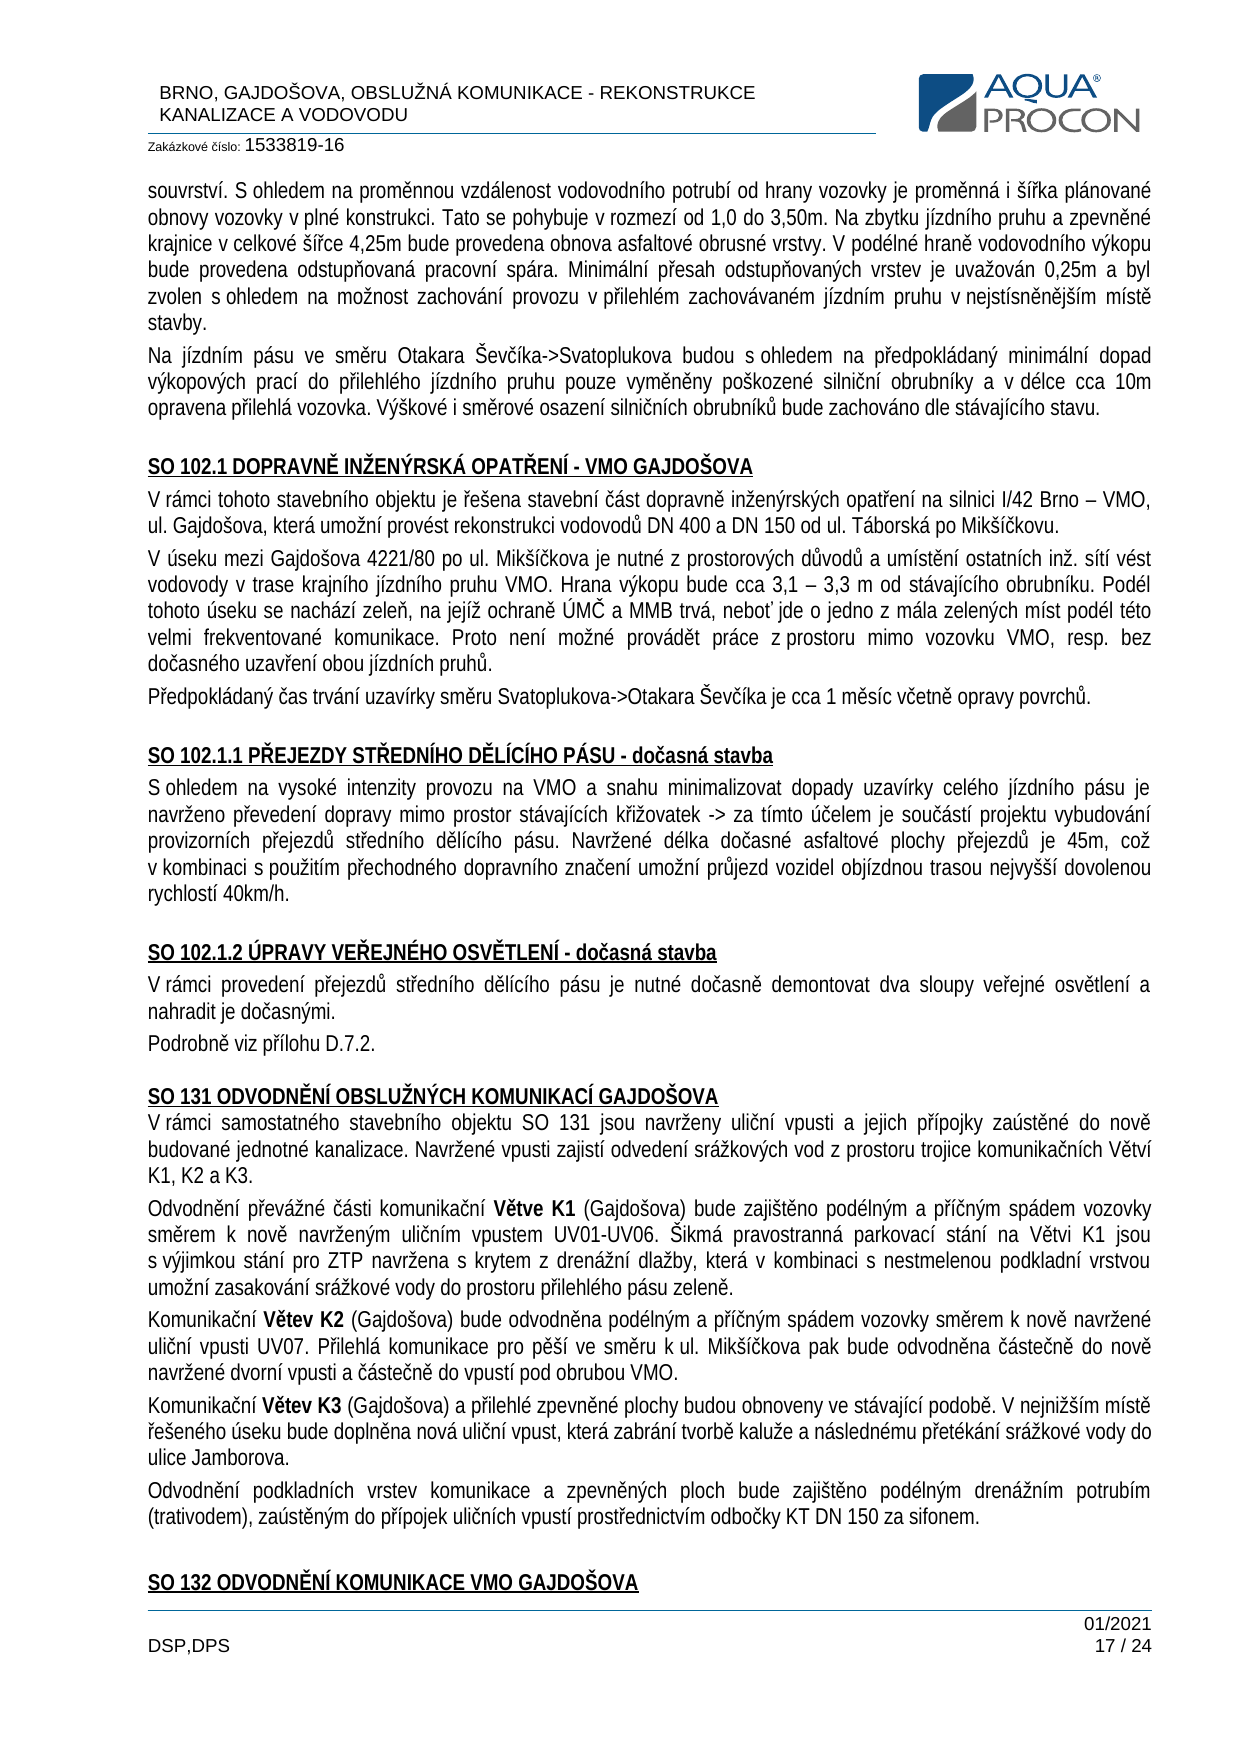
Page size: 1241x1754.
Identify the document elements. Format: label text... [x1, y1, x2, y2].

text SO 131 ODVODNĚNÍ OBSLUŽNÝCH KOMUNIKACÍ GAJDOŠOVA [148, 1083, 1152, 1109]
text Podrobně viz přílohu D.7.2. [148, 1030, 1152, 1057]
text Na jízdním pásu ve směru Otakara Ševčíka->Svatoplukova budou s ohledem na předpokládaný minimální dopad výkopových prací do přilehlého jízdního pruhu pouze vyměněny poškozené silniční obrubníky a v délce cca 10m opravena přilehlá vozovka. Výškové i směrové osazení silničních obrubníků bude zachováno dle stávajícího stavu. [148, 342, 1152, 421]
text V rámci samostatného stavebního objektu SO 131 jsou navrženy uliční vpusti a jejich přípojky zaústěné do nově budované jednotné kanalizace. Navržené vpusti zajistí odvedení srážkových vod z prostoru trojice komunikačních Větví K1, K2 a K3. [148, 1109, 1152, 1188]
text Odvodnění převážné části komunikační Větve K1 (Gajdošova) bude zajištěno podélným a příčným spádem vozovky směrem k nově navrženým uličním vpustem UV01-UV06. Šikmá pravostranná parkovací stání na Větvi K1 jsou s výjimkou stání pro ZTP navržena s krytem z drenážní dlažby, která v kombinaci s nestmelenou podkladní vrstvou umožní zasakování srážkové vody do prostoru přilehlého pásu zeleně. [148, 1195, 1152, 1300]
text V rámci provedení přejezdů středního dělícího pásu je nutné dočasně demontovat dva sloupy veřejné osvětlení a nahradit je dočasnými. [148, 971, 1152, 1024]
text SO 102.1.2 ÚPRAVY VEŘEJNÉHO OSVĚTLENÍ - dočasná stavba [148, 939, 1187, 965]
text Komunikační Větev K2 (Gajdošova) bude odvodněna podélným a příčným spádem vozovky směrem k nově navržené uliční vpusti UV07. Přilehlá komunikace pro pěší ve směru k ul. Mikšíčkova pak bude odvodněna částečně do nově navržené dvorní vpusti a částečně do vpustí pod obrubou VMO. [148, 1306, 1152, 1385]
text SO 102.1.1 PŘEJEZDY STŘEDNÍHO DĚLÍCÍHO PÁSU - dočasná stavba [148, 742, 1187, 768]
text Komunikační Větev K3 (Gajdošova) a přilehlé zpevněné plochy budou obnoveny ve stávající podobě. V nejnižším místě řešeného úseku bude doplněna nová uliční vpust, která zabrání tvorbě kaluže a následnému přetékání srážkové vody do ulice Jamborova. [148, 1392, 1152, 1471]
text Předpokládaný čas trvání uzavírky směru Svatoplukova->Otakara Ševčíka je cca 1 měsíc včetně opravy povrchů. [148, 683, 1152, 709]
text SO 102.1 DOPRAVNĚ INŽENÝRSKÁ OPATŘENÍ - VMO GAJDOŠOVA [148, 453, 1187, 479]
text SO 132 ODVODNĚNÍ KOMUNIKACE VMO GAJDOŠOVA [148, 1568, 1152, 1595]
text V úseku mezi Gajdošova 4221/80 po ul. Mikšíčkova je nutné z prostorových důvodů a umístění ostatních inž. sítí vést vodovody v trase krajního jízdního pruhu VMO. Hrana výkopu bude cca 3,1 – 3,3 m od stávajícího obrubníku. Podél tohoto úseku se nachází zeleň, na jejíž ochraně ÚMČ a MMB trvá, neboť jde o jedno z mála zelených míst podél této velmi frekventované komunikace. Proto není možné provádět práce z prostoru mimo vozovku VMO, resp. bez dočasného uzavření obou jízdních pruhů. [148, 545, 1152, 677]
text V rámci tohoto stavebního objektu je řešena stavební část dopravně inženýrských opatření na silnici I/42 Brno – VMO, ul. Gajdošova, která umožní provést rekonstrukci vodovodů DN 400 a DN 150 od ul. Táborská po Mikšíčkovu. [148, 486, 1152, 538]
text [148, 177, 1152, 335]
text S ohledem na vysoké intenzity provozu na VMO a snahu minimalizovat dopady uzavírky celého jízdního pásu je navrženo převedení dopravy mimo prostor stávajících křižovatek -> za tímto účelem je součástí projektu vybudování provizorních přejezdů středního dělícího pásu. Navržené délka dočasné asfaltové plochy přejezdů je 45m, což v kombinaci s použitím přechodného dopravního značení umožní průjezd vozidel objízdnou trasou nejvyšší dovolenou rychlostí 40km/h. [148, 774, 1152, 906]
